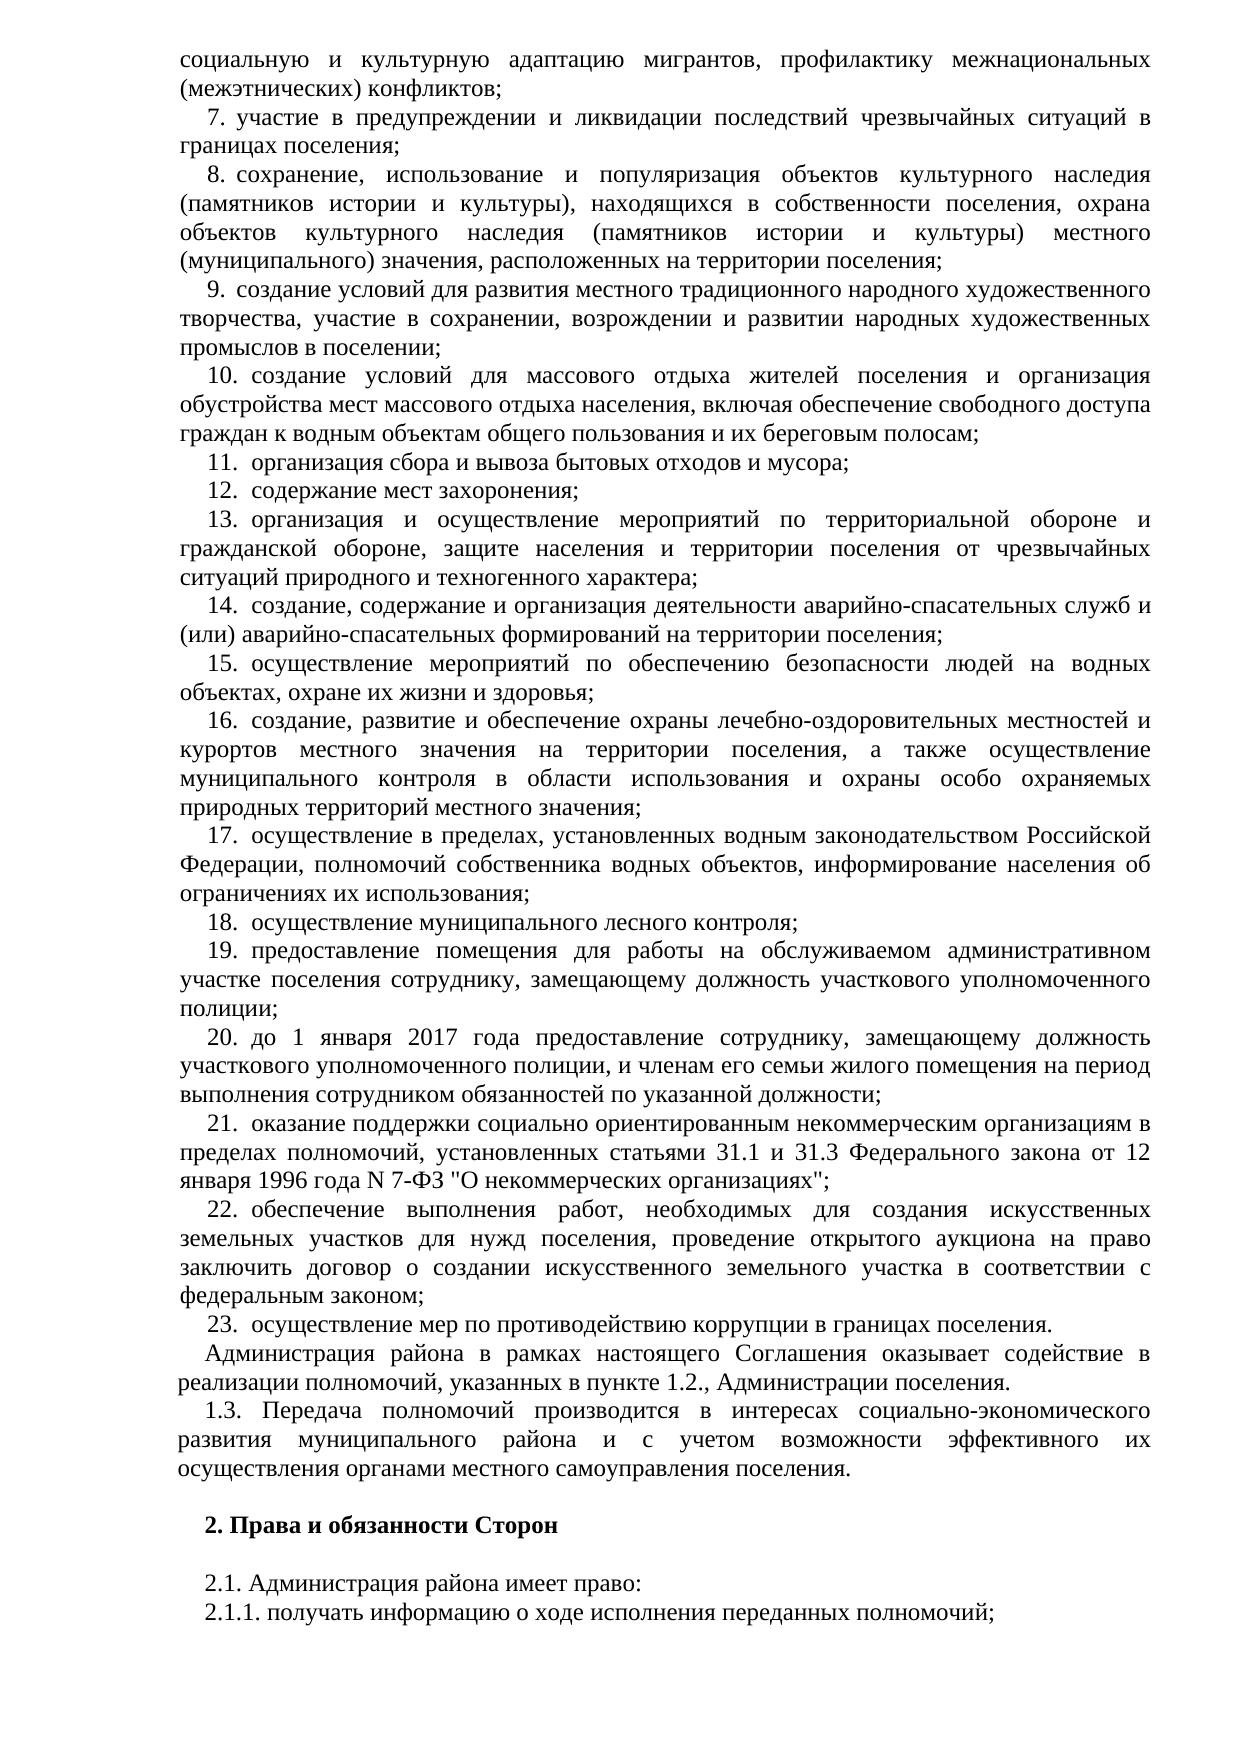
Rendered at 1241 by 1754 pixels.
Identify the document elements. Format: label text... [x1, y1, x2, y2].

list участие в предупреждении и ликвидации последствий чрезвычайных ситуаций в границах поселения; [179, 102, 1152, 159]
list организация и осуществление мероприятий по территориальной обороне и гражданской обороне, защите населения и территории поселения от чрезвычайных ситуаций природного и техногенного характера; [179, 504, 1152, 591]
list осуществление мер по противодействию коррупции в границах поселения. [179, 1309, 1152, 1338]
list создание условий для массового отдыха жителей поселения и организация обустройства мест массового отдыха населения, включая обеспечение свободного доступа граждан к водным объектам общего пользования и их береговым полосам; [179, 361, 1152, 447]
text 2. Права и обязанности Сторон [177, 1511, 1152, 1539]
list сохранение, использование и популяризация объектов культурного наследия (памятников истории и культуры), находящихся в собственности поселения, охрана объектов культурного наследия (памятников истории и культуры) местного (муниципального) значения, расположенных на территории поселения; [179, 159, 1152, 274]
list содержание мест захоронения; [179, 476, 1152, 504]
list оказание поддержки социально ориентированным некоммерческим организациям в пределах полномочий, установленных статьями 31.1 и 31.3 Федерального закона от 12 января 1996 года N 7-ФЗ "О некоммерческих организациях"; [179, 1108, 1152, 1194]
list обеспечение выполнения работ, необходимых для создания искусственных земельных участков для нужд поселения, проведение открытого аукциона на право заключить договор о создании искусственного земельного участка в соответствии с федеральным законом; [179, 1194, 1152, 1309]
list создание, развитие и обеспечение охраны лечебно-оздоровительных местностей и курортов местного значения на территории поселения, а также осуществление муниципального контроля в области использования и охраны особо охраняемых природных территорий местного значения; [179, 706, 1152, 821]
list организация сбора и вывоза бытовых отходов и мусора; [179, 447, 1152, 476]
list создание условий для развития местного традиционного народного художественного творчества, участие в сохранении, возрождении и развитии народных художественных промыслов в поселении; [179, 274, 1152, 361]
text 1.3. Передача полномочий производится в интересах социально-экономического развития муниципального района и с учетом возможности эффективного их осуществления органами местного самоуправления поселения. [177, 1396, 1152, 1482]
list создание, содержание и организация деятельности аварийно-спасательных служб и (или) аварийно-спасательных формирований на территории поселения; [179, 591, 1152, 648]
text 2.1.1. получать информацию о ходе исполнения переданных полномочий; [177, 1597, 1152, 1626]
list осуществление в пределах, установленных водным законодательством Российской Федерации, полномочий собственника водных объектов, информирование населения об ограничениях их использования; [179, 821, 1152, 907]
text Администрация района в рамках настоящего Соглашения оказывает содействие в реализации полномочий, указанных в пункте 1.2., Администрации поселения. [177, 1338, 1152, 1396]
list предоставление помещения для работы на обслуживаемом административном участке поселения сотруднику, замещающему должность участкового уполномоченного полиции; [179, 936, 1152, 1022]
text 2.1. Администрация района имеет право: [177, 1568, 1152, 1597]
list осуществление мероприятий по обеспечению безопасности людей на водных объектах, охране их жизни и здоровья; [179, 648, 1152, 706]
list осуществление муниципального лесного контроля; [179, 907, 1152, 936]
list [179, 44, 1152, 102]
list до 1 января 2017 года предоставление сотруднику, замещающему должность участкового уполномоченного полиции, и членам его семьи жилого помещения на период выполнения сотрудником обязанностей по указанной должности; [179, 1022, 1152, 1108]
